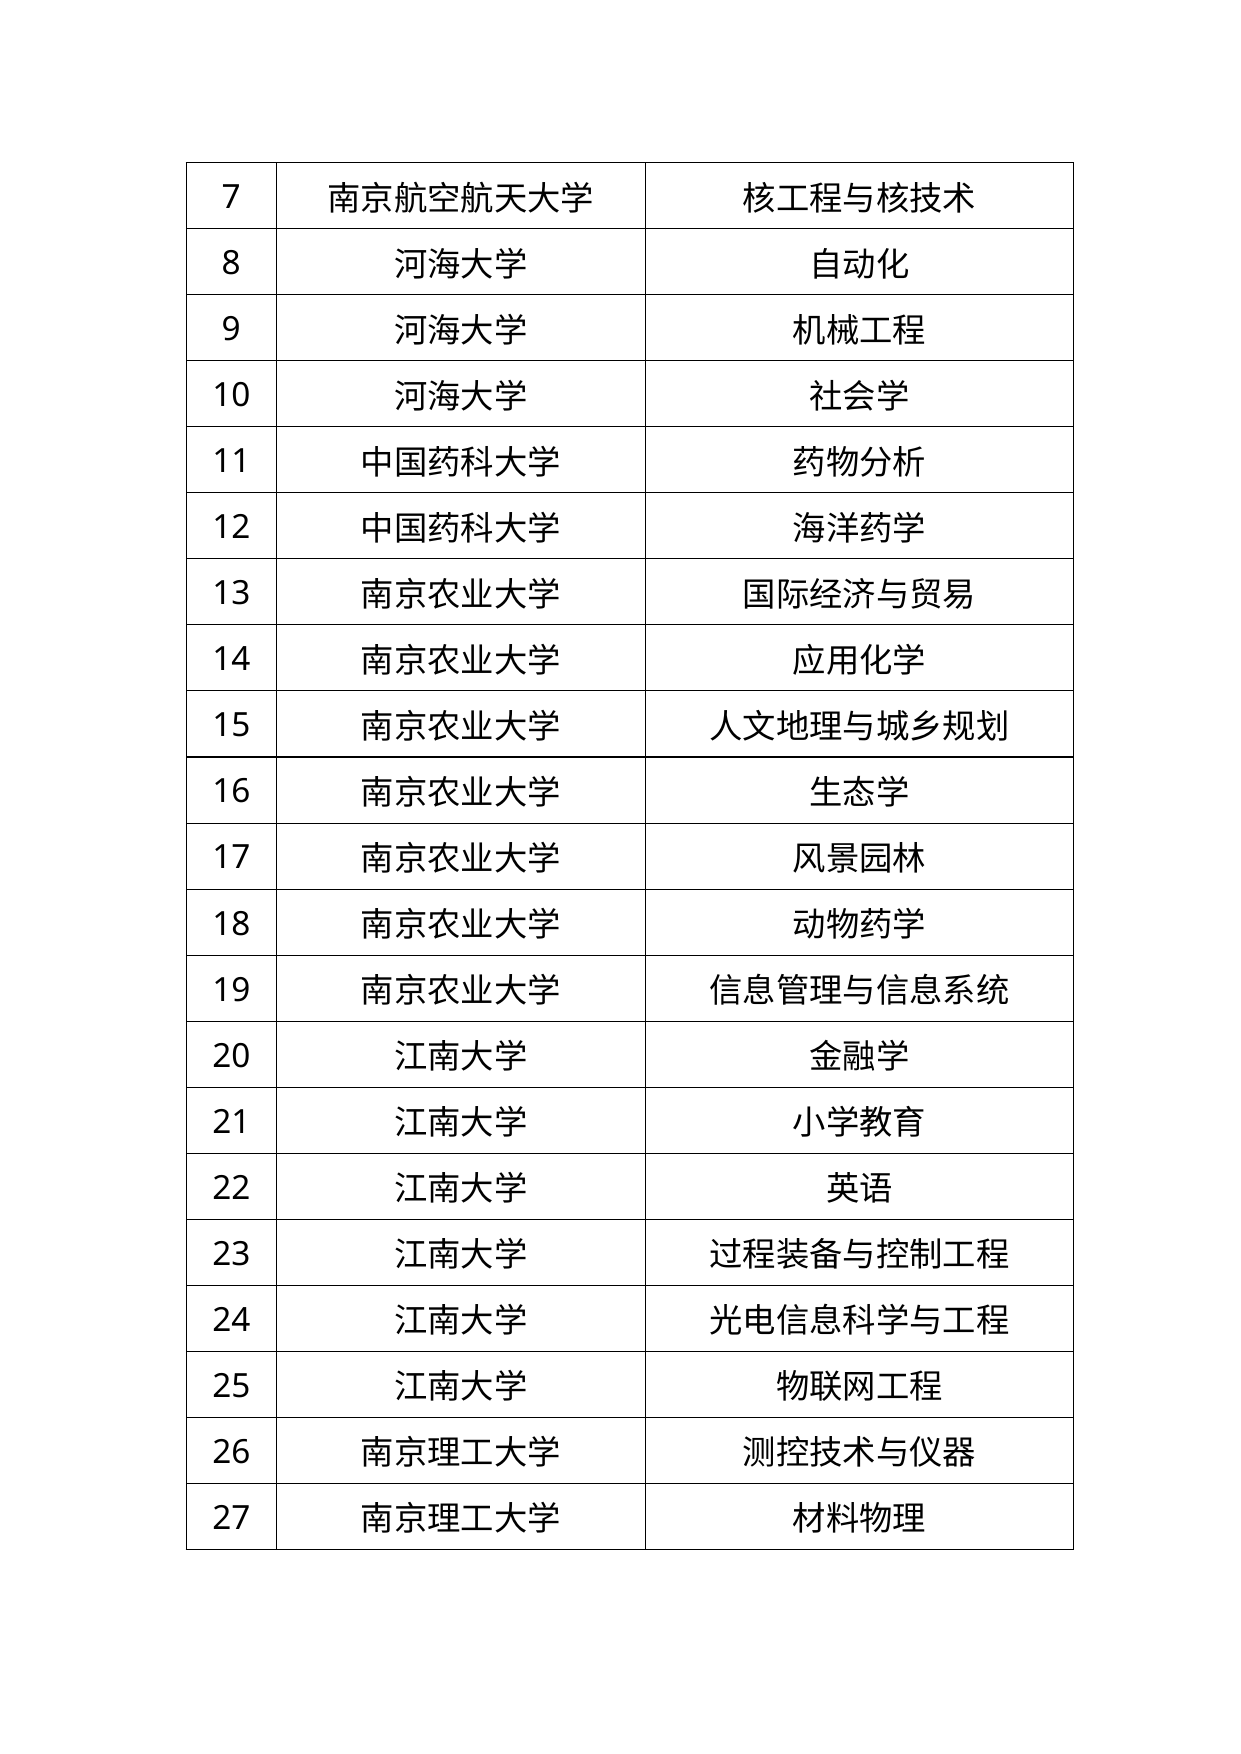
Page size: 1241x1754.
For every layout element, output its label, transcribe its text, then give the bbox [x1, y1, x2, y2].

table_cell 11 [187, 427, 276, 492]
table_cell 光电信息科学与工程 [646, 1286, 1073, 1351]
table_cell 南京农业大学 [277, 824, 645, 888]
table_cell 中国药科大学 [277, 493, 645, 558]
table_cell 南京农业大学 [277, 956, 645, 1021]
table_cell 小学教育 [646, 1088, 1073, 1153]
table_cell 19 [187, 956, 276, 1021]
table_cell 南京农业大学 [277, 625, 645, 690]
table_cell 核工程与核技术 [646, 163, 1073, 228]
table_cell 南京理工大学 [277, 1484, 645, 1549]
table_cell 人文地理与城乡规划 [646, 691, 1073, 756]
table_cell 15 [187, 691, 276, 756]
table_cell 机械工程 [646, 295, 1073, 360]
table_cell 江南大学 [277, 1220, 645, 1285]
table_cell 中国药科大学 [277, 427, 645, 492]
table_cell 南京航空航天大学 [277, 163, 645, 228]
table_cell 动物药学 [646, 890, 1073, 954]
table_cell 风景园林 [646, 824, 1073, 888]
table_cell 药物分析 [646, 427, 1073, 492]
table_cell 18 [187, 890, 276, 954]
table_cell 自动化 [646, 229, 1073, 294]
table_cell 海洋药学 [646, 493, 1073, 558]
table_cell 16 [187, 758, 276, 822]
table_cell 金融学 [646, 1022, 1073, 1087]
table_cell 过程装备与控制工程 [646, 1220, 1073, 1285]
table_cell 材料物理 [646, 1484, 1073, 1549]
table_cell 23 [187, 1220, 276, 1285]
table_cell 13 [187, 559, 276, 624]
table_cell 河海大学 [277, 361, 645, 426]
table_cell 南京农业大学 [277, 758, 645, 822]
table_cell 江南大学 [277, 1352, 645, 1417]
table_cell 26 [187, 1418, 276, 1483]
table_cell 江南大学 [277, 1154, 645, 1219]
table_cell 25 [187, 1352, 276, 1417]
table_cell 12 [187, 493, 276, 558]
table_cell 河海大学 [277, 295, 645, 360]
table_cell 南京农业大学 [277, 890, 645, 954]
table_cell 英语 [646, 1154, 1073, 1219]
table_cell 信息管理与信息系统 [646, 956, 1073, 1021]
table_cell 7 [187, 163, 276, 228]
table_cell 南京理工大学 [277, 1418, 645, 1483]
table_cell 测控技术与仪器 [646, 1418, 1073, 1483]
table_cell 22 [187, 1154, 276, 1219]
table_cell 9 [187, 295, 276, 360]
table_cell 24 [187, 1286, 276, 1351]
table_cell 8 [187, 229, 276, 294]
table_cell 江南大学 [277, 1022, 645, 1087]
table_cell 南京农业大学 [277, 691, 645, 756]
table_cell 10 [187, 361, 276, 426]
table_cell 江南大学 [277, 1088, 645, 1153]
table_cell 14 [187, 625, 276, 690]
table_cell 生态学 [646, 758, 1073, 822]
table_cell 21 [187, 1088, 276, 1153]
table_cell 河海大学 [277, 229, 645, 294]
table_cell 20 [187, 1022, 276, 1087]
table_cell 南京农业大学 [277, 559, 645, 624]
table_cell 应用化学 [646, 625, 1073, 690]
table_cell 物联网工程 [646, 1352, 1073, 1417]
table_cell 江南大学 [277, 1286, 645, 1351]
table_cell 27 [187, 1484, 276, 1549]
table_cell 国际经济与贸易 [646, 559, 1073, 624]
table_cell 社会学 [646, 361, 1073, 426]
table_cell 17 [187, 824, 276, 888]
